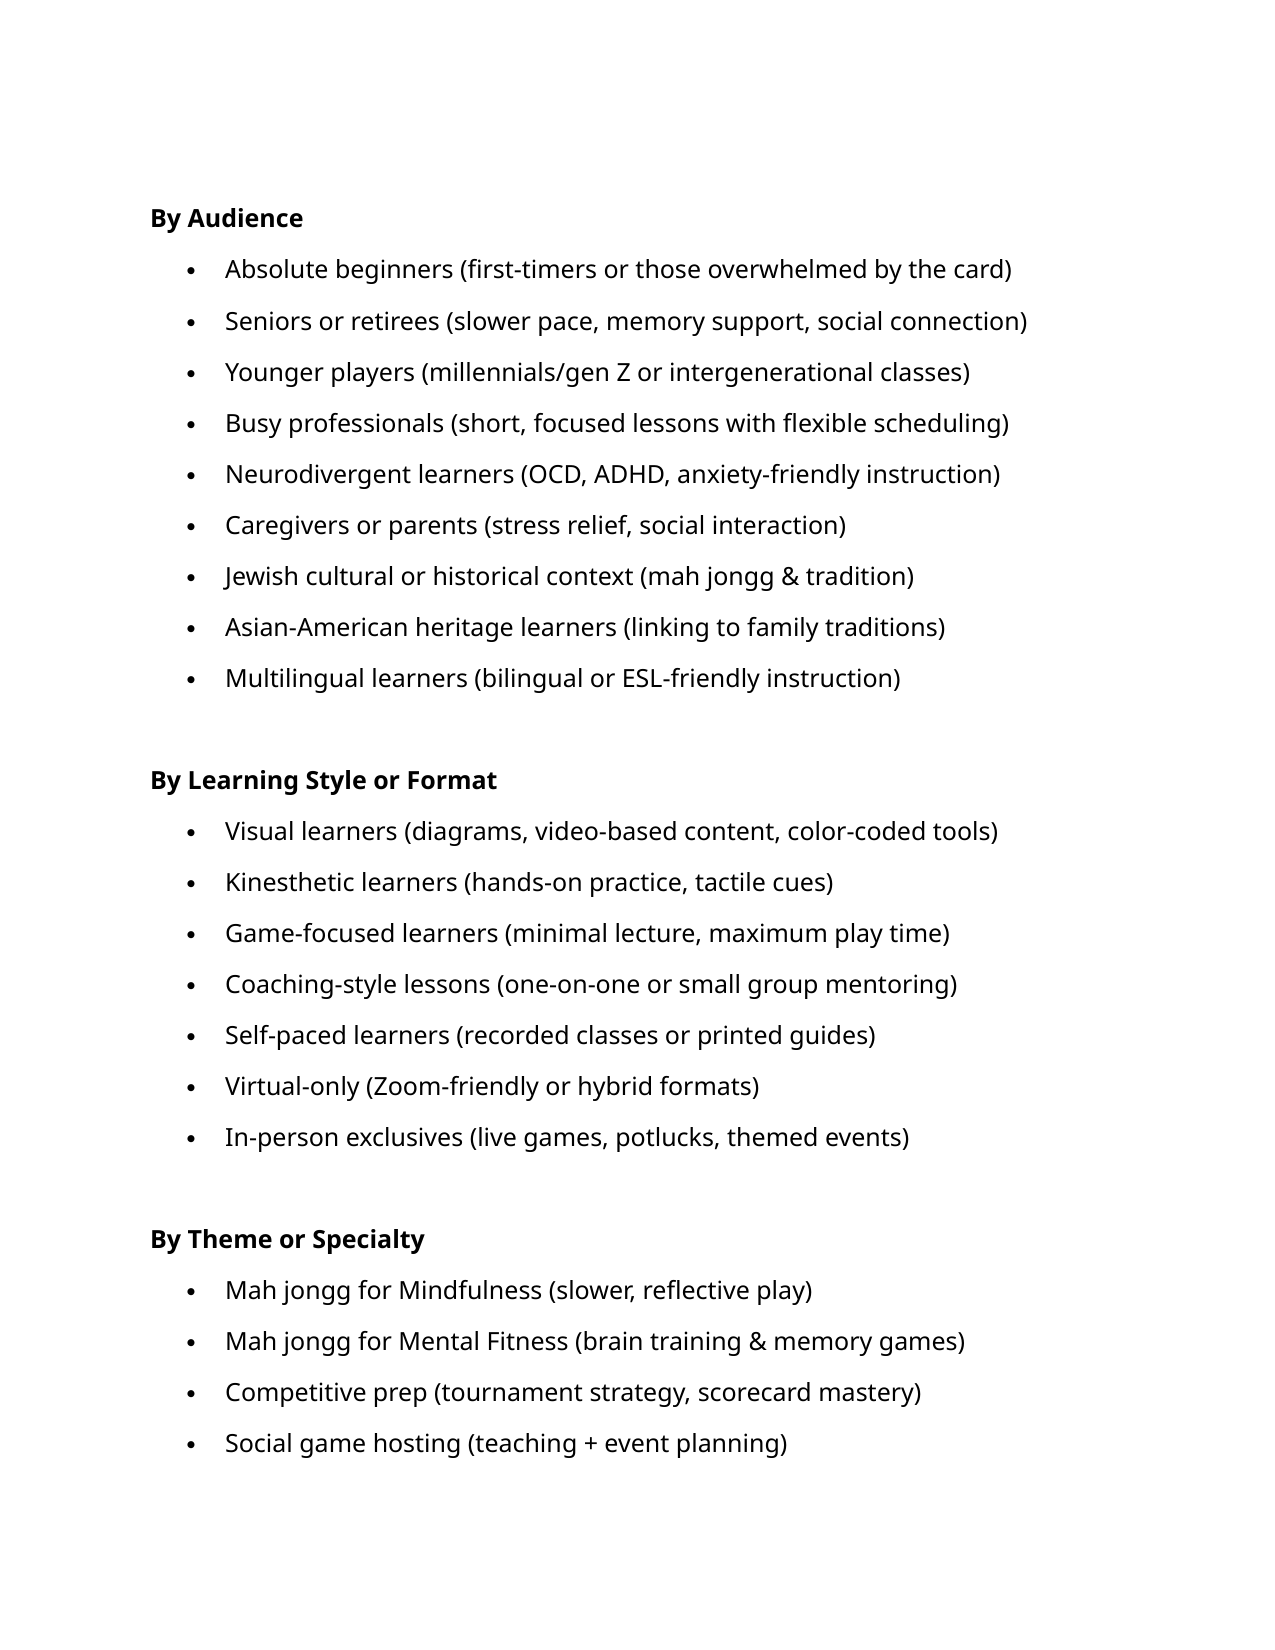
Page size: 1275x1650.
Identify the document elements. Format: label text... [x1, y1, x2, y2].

list Social game hosting (teaching + event planning) [187, 1426, 1125, 1460]
list Virtual-only (Zoom-friendly or hybrid formats) [187, 1069, 1125, 1103]
list Kinesthetic learners (hands-on practice, tactile cues) [187, 864, 1125, 899]
list Game-focused learners (minimal lecture, maximum play time) [187, 916, 1125, 950]
text By Theme or Specialty [150, 1222, 1125, 1256]
list Multilingual learners (bilingual or ESL-friendly instruction) [187, 660, 1125, 694]
list Jewish cultural or historical context (mah jongg & tradition) [187, 558, 1125, 592]
text By Audience [150, 201, 1125, 235]
list Mah jongg for Mental Fitness (brain training & memory games) [187, 1324, 1125, 1358]
list In-person exclusives (live games, potlucks, themed events) [187, 1120, 1125, 1154]
list Visual learners (diagrams, video-based content, color-coded tools) [187, 813, 1125, 848]
list Busy professionals (short, focused lessons with flexible scheduling) [187, 405, 1125, 439]
text By Learning Style or Format [150, 762, 1125, 797]
list Mah jongg for Mindfulness (slower, reflective play) [187, 1273, 1125, 1307]
list Caregivers or parents (stress relief, social interaction) [187, 507, 1125, 541]
list Coaching-style lessons (one-on-one or small group mentoring) [187, 967, 1125, 1001]
list Absolute beginners (first-timers or those overwhelmed by the card) [187, 252, 1125, 286]
list Asian-American heritage learners (linking to family traditions) [187, 609, 1125, 643]
list Self-paced learners (recorded classes or printed guides) [187, 1018, 1125, 1052]
list Seniors or retirees (slower pace, memory support, social connection) [187, 303, 1125, 337]
list Competitive prep (tournament strategy, scorecard mastery) [187, 1375, 1125, 1409]
list Younger players (millennials/gen Z or intergenerational classes) [187, 354, 1125, 388]
list Neurodivergent learners (OCD, ADHD, anxiety-friendly instruction) [187, 456, 1125, 490]
